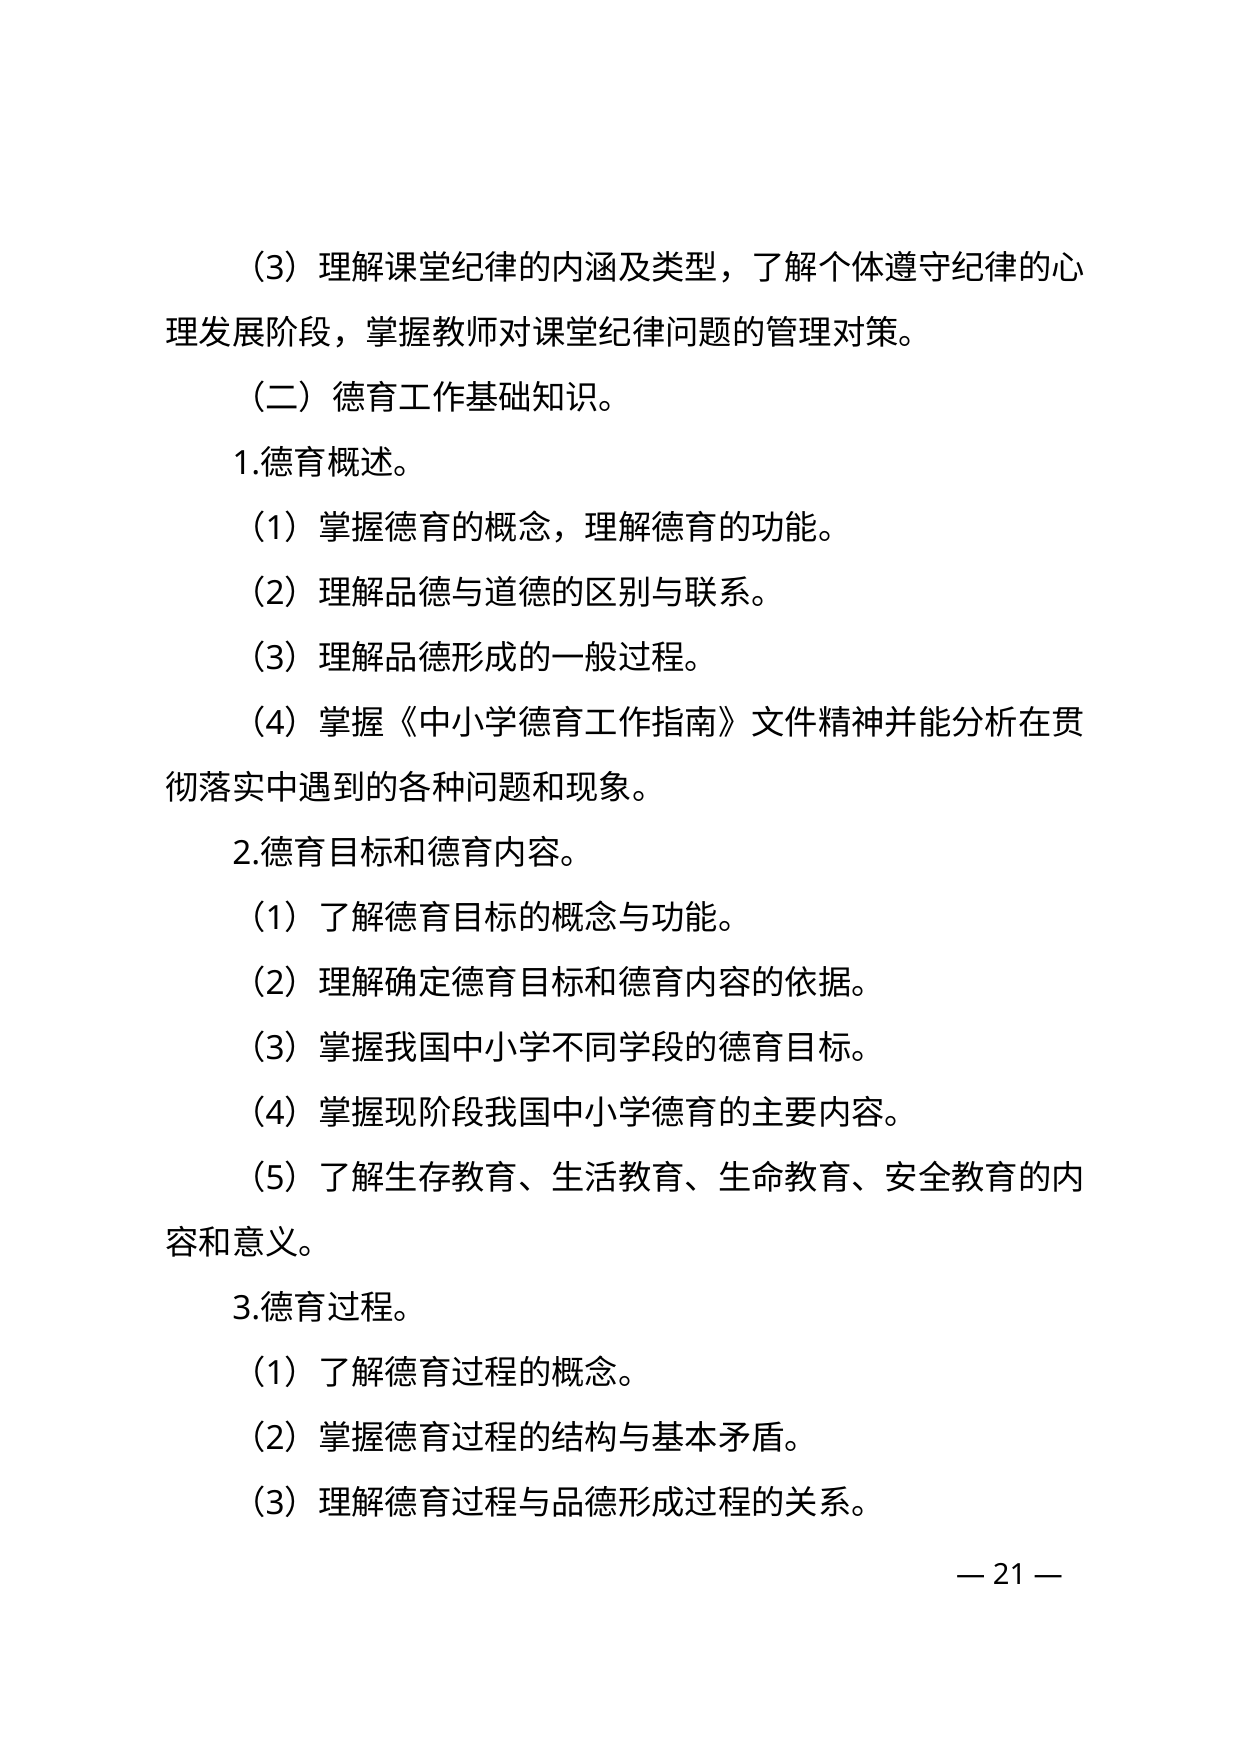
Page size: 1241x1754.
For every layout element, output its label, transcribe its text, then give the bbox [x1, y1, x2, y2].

text （2）掌握德育过程的结构与基本矛盾。 [165, 1403, 1087, 1468]
text （5）了解生存教育、生活教育、生命教育、安全教育的内容和意义。 [165, 1143, 1087, 1273]
text （3）理解品德形成的一般过程。 [165, 623, 1087, 688]
text （3）理解德育过程与品德形成过程的关系。 [165, 1468, 1087, 1533]
text （1）了解德育过程的概念。 [165, 1338, 1087, 1403]
list 掌握我国中小学不同学段的德育目标。 [165, 1013, 1087, 1078]
text （4）掌握《中小学德育工作指南》文件精神并能分析在贯彻落实中遇到的各种问题和现象。 [165, 688, 1087, 818]
text （二）德育工作基础知识。 [165, 363, 1087, 428]
text （2）理解品德与道德的区别与联系。 [165, 558, 1087, 623]
list 理解确定德育目标和德育内容的依据。 [165, 948, 1087, 1013]
text 2.德育目标和德育内容。 [165, 818, 1087, 883]
text 3.德育过程。 [165, 1273, 1087, 1338]
text （1）了解德育目标的概念与功能。 [165, 883, 1087, 948]
text （3）理解课堂纪律的内涵及类型，了解个体遵守纪律的心理发展阶段，掌握教师对课堂纪律问题的管理对策。 [165, 233, 1087, 363]
text （4）掌握现阶段我国中小学德育的主要内容。 [165, 1078, 1087, 1143]
text 1.德育概述。 [165, 428, 1087, 493]
text （1）掌握德育的概念，理解德育的功能。 [165, 493, 1087, 558]
